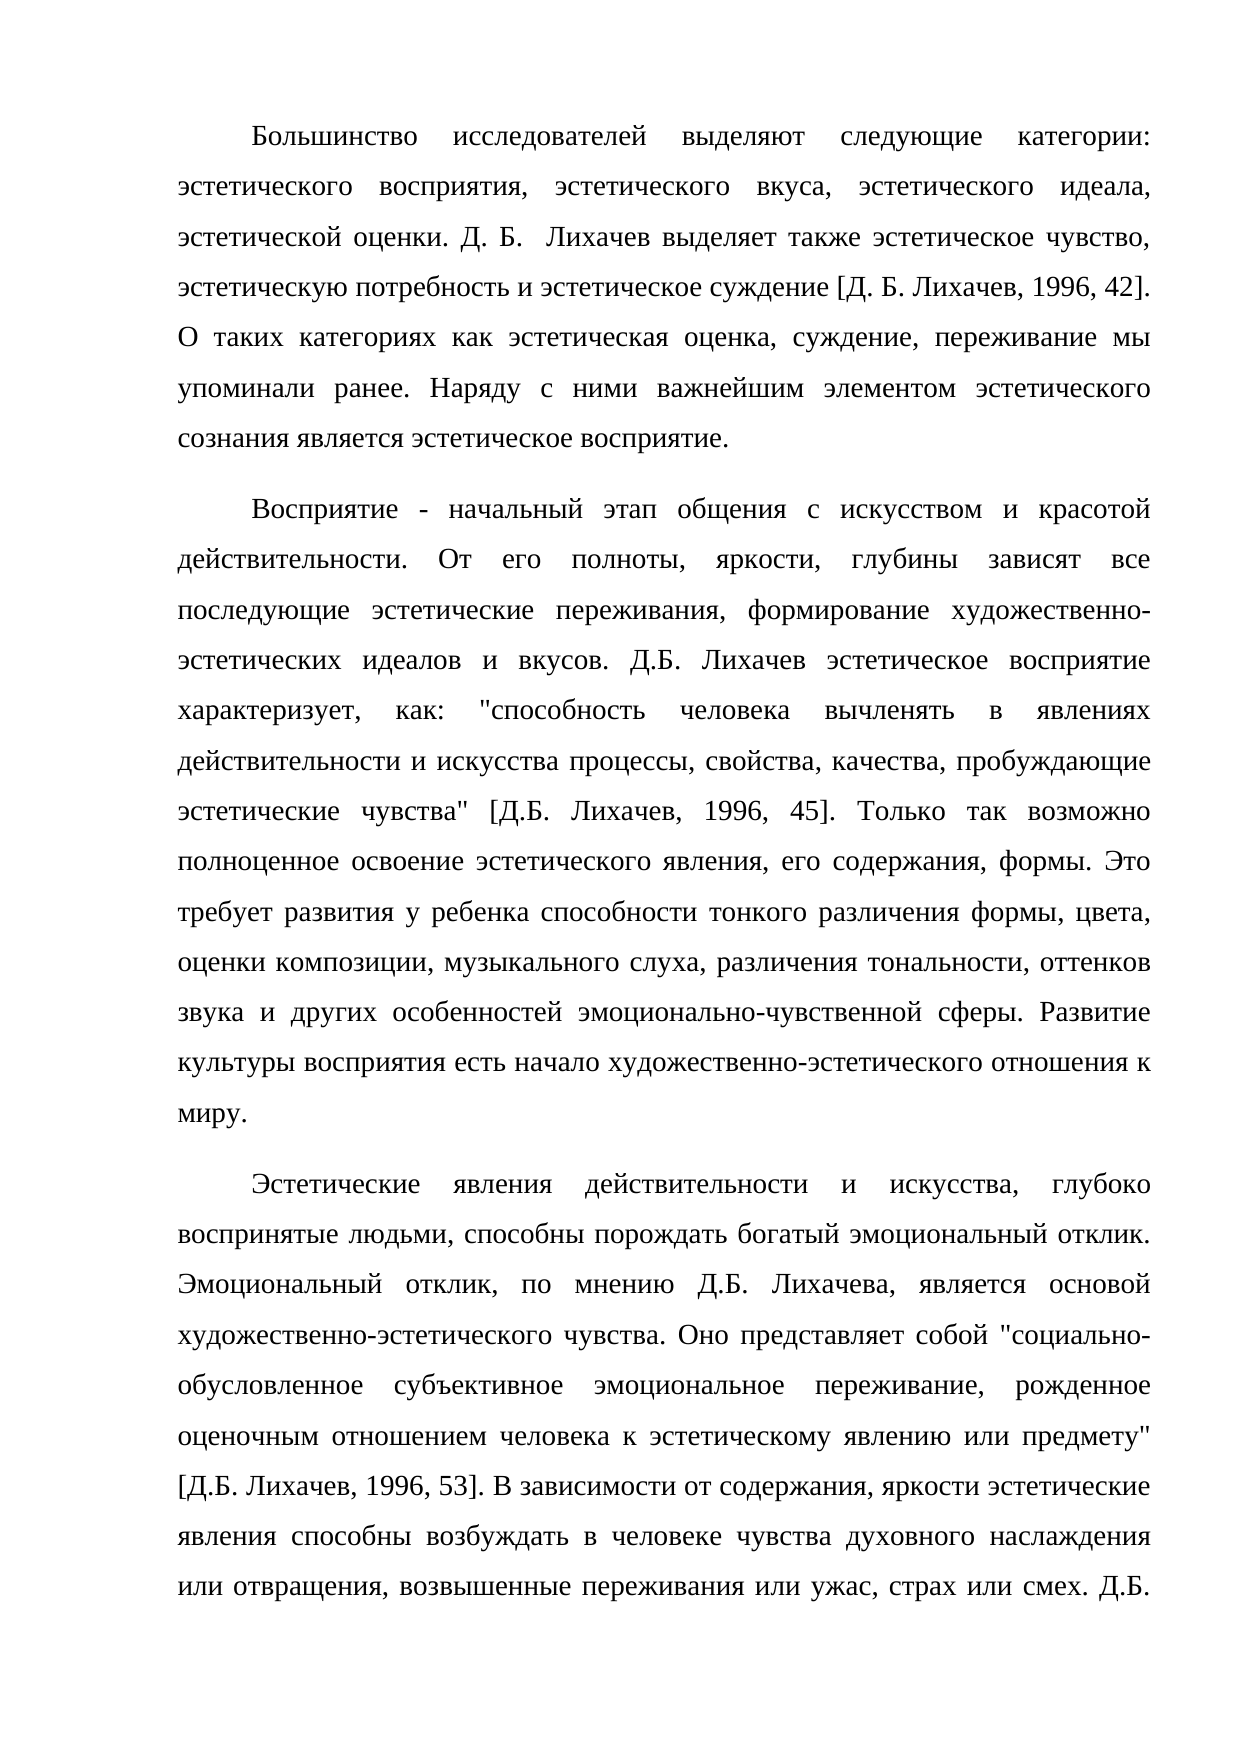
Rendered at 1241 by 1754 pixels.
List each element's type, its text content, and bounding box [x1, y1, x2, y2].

text Большинство исследователей выделяют следующие категории: эстетического восприятия, эстетического вкуса, эстетического идеала, эстетической оценки. Д. Б. Лихачев выделяет также эстетическое чувство, эстетическую потребность и эстетическое суждение [Д. Б. Лихачев, 1996, 42]. О таких категориях как эстетическая оценка, суждение, переживание мы упоминали ранее. Наряду с ними важнейшим элементом эстетического сознания является эстетическое восприятие. [177, 118, 1152, 453]
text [177, 1166, 1152, 1602]
text Восприятие - начальный этап общения с искусством и красотой действительности. От его полноты, яркости, глубины зависят все последующие эстетические переживания, формирование художественно-эстетических идеалов и вкусов. Д.Б. Лихачев эстетическое восприятие характеризует, как: "способность человека вычленять в явлениях действительности и искусства процессы, свойства, качества, пробуждающие эстетические чувства" [Д.Б. Лихачев, 1996, 45]. Только так возможно полноценное освоение эстетического явления, его содержания, формы. Это требует развития у ребенка способности тонкого различения формы, цвета, оценки композиции, музыкального слуха, различения тональности, оттенков звука и других особенностей эмоционально-чувственной сферы. Развитие культуры восприятия есть начало художественно-эстетического отношения к миру. [177, 491, 1152, 1128]
